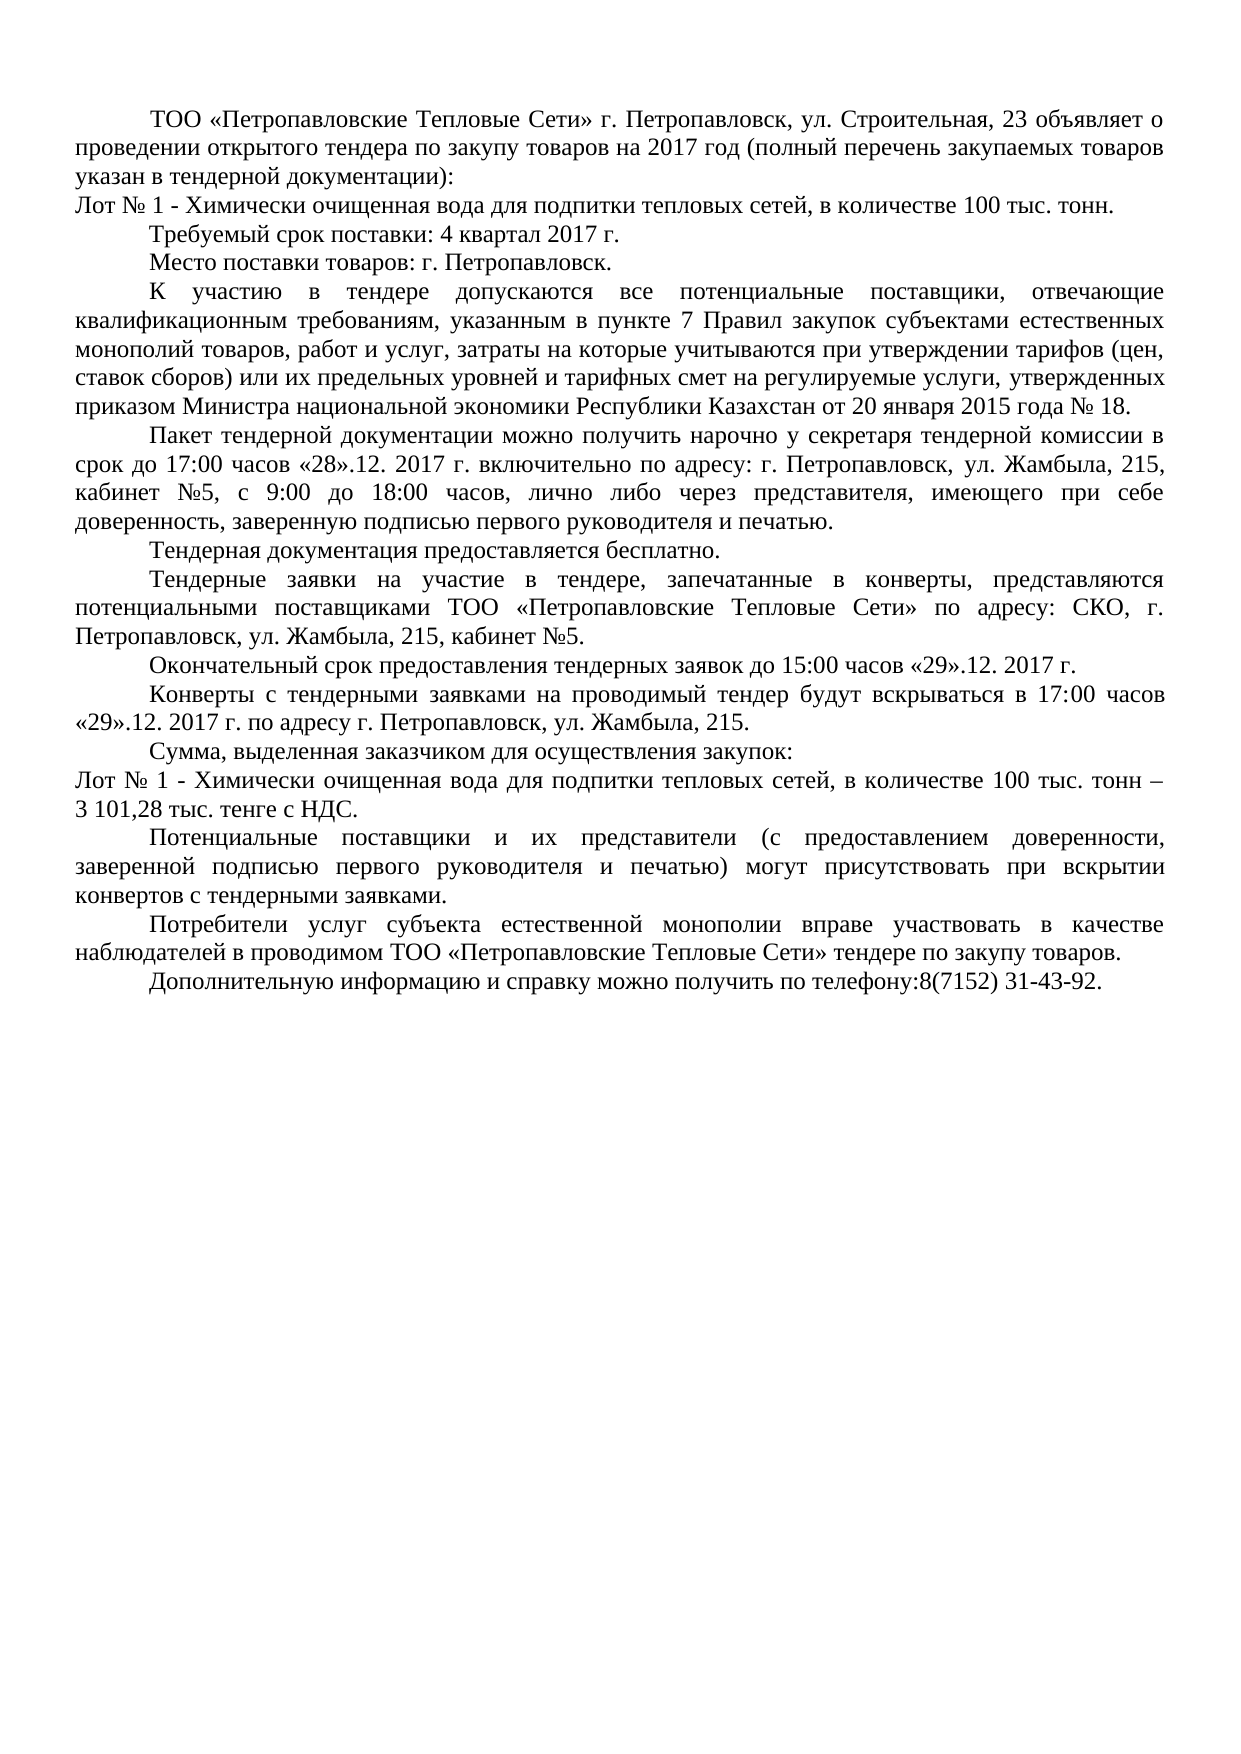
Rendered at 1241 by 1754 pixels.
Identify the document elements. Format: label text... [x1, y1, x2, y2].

text Место поставки товаров: г. Петропавловск. [75, 247, 1165, 276]
text Требуемый срок поставки: 4 квартал 2017 г. [75, 219, 1165, 247]
text Конверты с тендерными заявками на проводимый тендер будут вскрываться в 17:00 часов «29».12. . по адресу г. Петропавловск, ул. Жамбыла, 215. [75, 679, 1165, 736]
text Лот № 1 - Химически очищенная вода для подпитки тепловых сетей, в количестве 100 тыс. тонн – 3 101,28 тыс. тенге с НДС. [75, 765, 1165, 822]
text Окончательный срок предоставления тендерных заявок до 15:00 часов «29».12. . [75, 650, 1165, 679]
text Потребители услуг субъекта естественной монополии вправе участвовать в качестве наблюдателей в проводимом ТОО «Петропавловские Тепловые Сети» тендере по закупу товаров. [75, 909, 1165, 966]
text Пакет тендерной документации можно получить нарочно у секретаря тендерной комиссии в срок до 17:00 часов «28».12. . включительно по адресу: г. Петропавловск, ул. Жамбыла, 215, кабинет №5, с 9:00 до 18:00 часов, лично либо через представителя, имеющего при себе доверенность, заверенную подписью первого руководителя и печатью. [75, 420, 1165, 535]
text Лот № 1 - Химически очищенная вода для подпитки тепловых сетей, в количестве 100 тыс. тонн. [75, 190, 1165, 219]
text ТОО «Петропавловские Тепловые Сети» г. Петропавловск, ул. Строительная, 23 объявляет о проведении открытого тендера по закупу товаров на 2017 год (полный перечень закупаемых товаров указан в тендерной документации): [75, 104, 1165, 190]
text Сумма, выделенная заказчиком для осуществления закупок: [75, 736, 1165, 765]
text Тендерная документация предоставляется бесплатно. [75, 535, 1165, 564]
text Потенциальные поставщики и их представители (с предоставлением доверенности, заверенной подписью первого руководителя и печатью) могут присутствовать при вскрытии конвертов с тендерными заявками. [75, 822, 1165, 909]
text К участию в тендере допускаются все потенциальные поставщики, отвечающие квалификационным требованиям, указанным в пункте 7 Правил закупок субъектами естественных монополий товаров, работ и услуг, затраты на которые учитываются при утверждении тарифов (цен, ставок сборов) или их предельных уровней и тарифных смет на регулируемые услуги, утвержденных приказом Министра национальной экономики Республики Казахстан от 20 января 2015 года № 18. [75, 276, 1165, 420]
text Тендерные заявки на участие в тендере, запечатанные в конверты, представляются потенциальными поставщиками ТОО «Петропавловские Тепловые Сети» по адресу: СКО, г. Петропавловск, ул. Жамбыла, 215, кабинет №5. [75, 564, 1165, 650]
text Дополнительную информацию и справку можно получить по телефону:8(7152) 31-43-92. [75, 966, 1165, 995]
